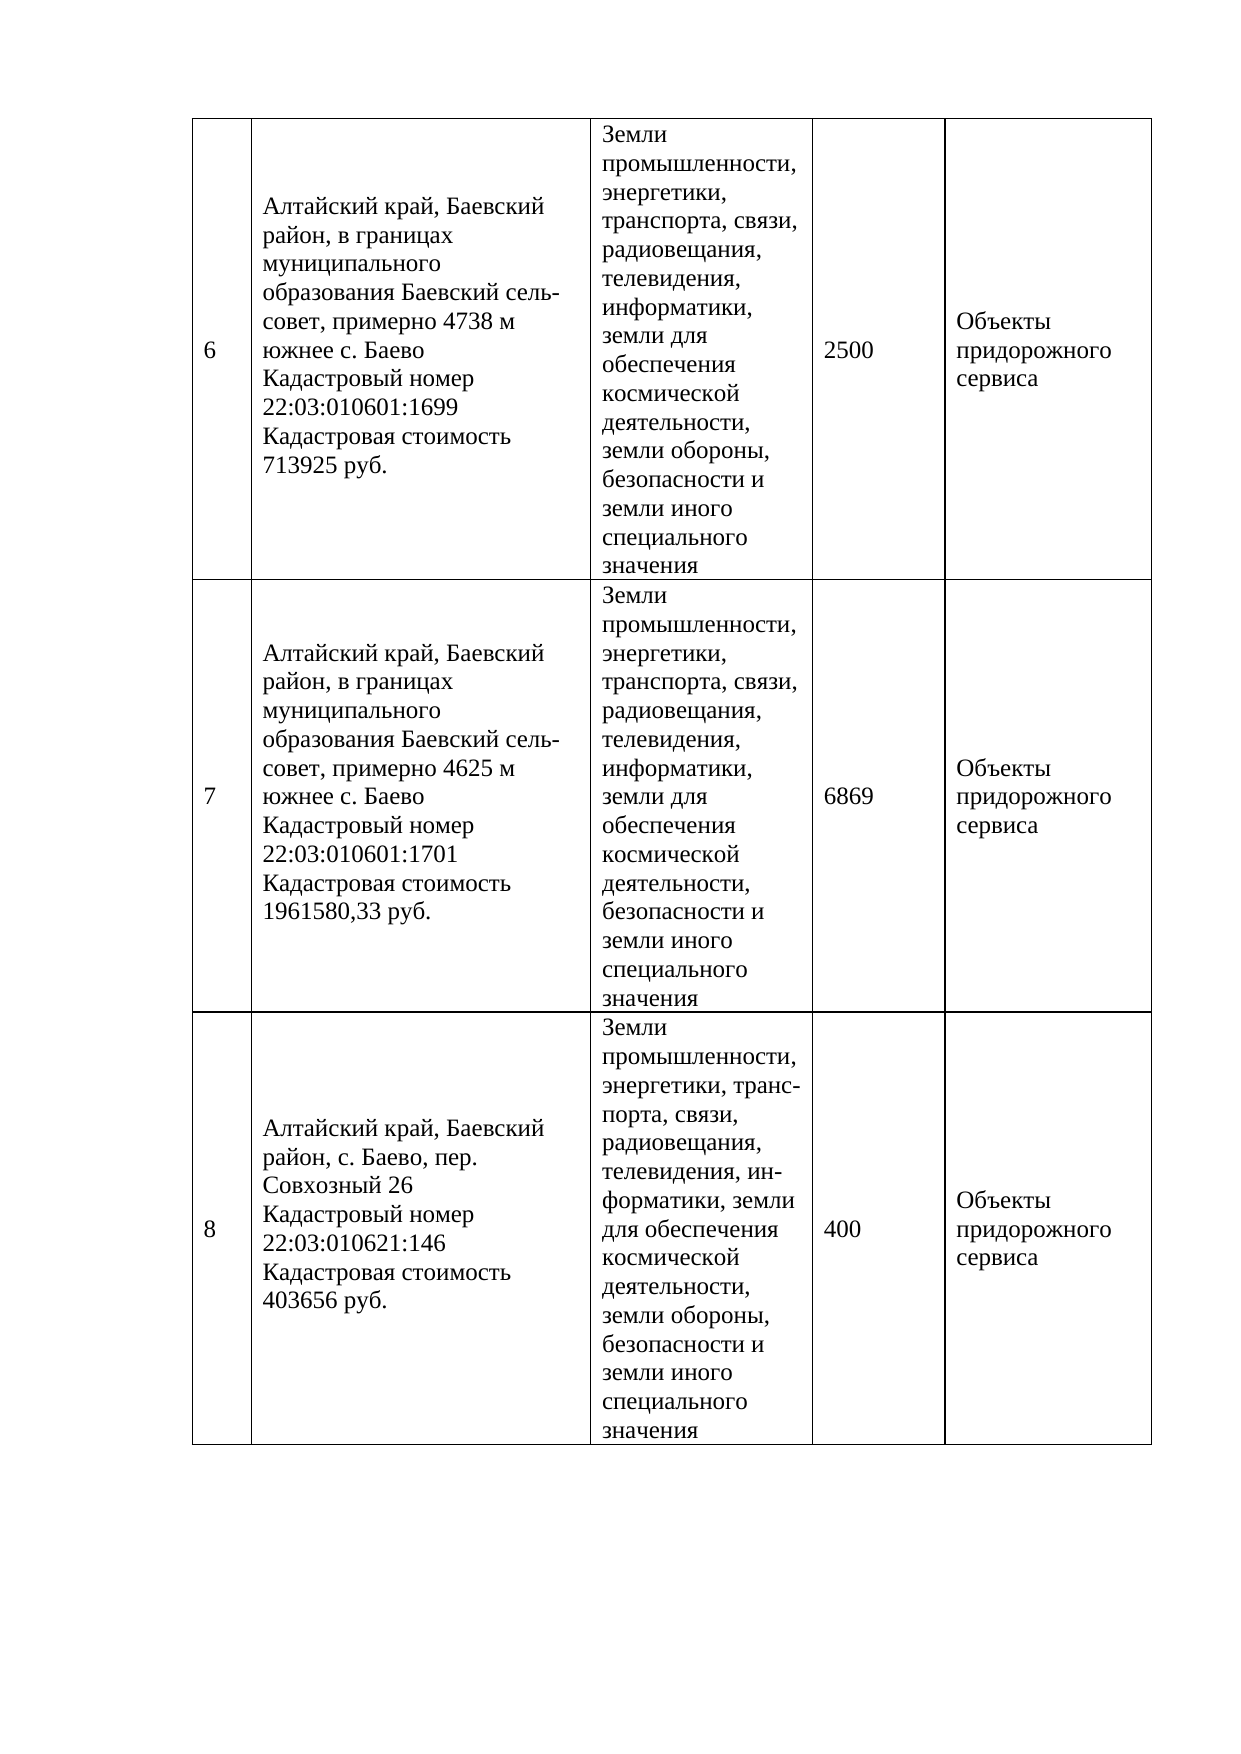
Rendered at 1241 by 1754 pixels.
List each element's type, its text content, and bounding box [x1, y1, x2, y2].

table_cell 8 [193, 1013, 251, 1444]
table_cell Объекты придорожного сервиса [946, 119, 1151, 579]
table_cell Объекты придорожного сервиса [946, 1013, 1151, 1444]
table_cell Алтайский край, Баевский район, с. Баево, пер. Совхозный 26 Кадастровый номер 22:03:010621:146 Кадастровая стоимость 403656 руб. [252, 1013, 590, 1444]
table_cell 7 [193, 580, 251, 1011]
table_cell Земли промышленности, энергетики, транс-порта, связи, радиовещания, телевидения, ин-форматики, земли для обеспечения космической деятельности, земли обороны, безопасности и земли иного специального значения [591, 1013, 812, 1444]
table_cell Алтайский край, Баевский район, в границах муниципального образования Баевский сель-совет, примерно 4738 м южнее с. Баево Кадастровый номер 22:03:010601:1699 Кадастровая стоимость 713925 руб. [252, 119, 590, 579]
table_cell Алтайский край, Баевский район, в границах муниципального образования Баевский сель-совет, примерно 4625 м южнее с. Баево Кадастровый номер 22:03:010601:1701 Кадастровая стоимость 1961580,33 руб. [252, 580, 590, 1011]
table_cell Объекты придорожного сервиса [946, 580, 1151, 1011]
table_cell Земли промышленности, энергетики, транспорта, связи, радиовещания, телевидения, информатики, земли для обеспечения космической деятельности, безопасности и земли иного специального значения [591, 580, 812, 1011]
table_cell 6 [193, 119, 251, 579]
table_cell Земли промышленности, энергетики, транспорта, связи, радиовещания, телевидения, информатики, земли для обеспечения космической деятельности, земли обороны, безопасности и земли иного специального значения [591, 119, 812, 579]
table_cell 6869 [813, 580, 944, 1011]
table_cell 400 [813, 1013, 944, 1444]
table_cell 2500 [813, 119, 944, 579]
